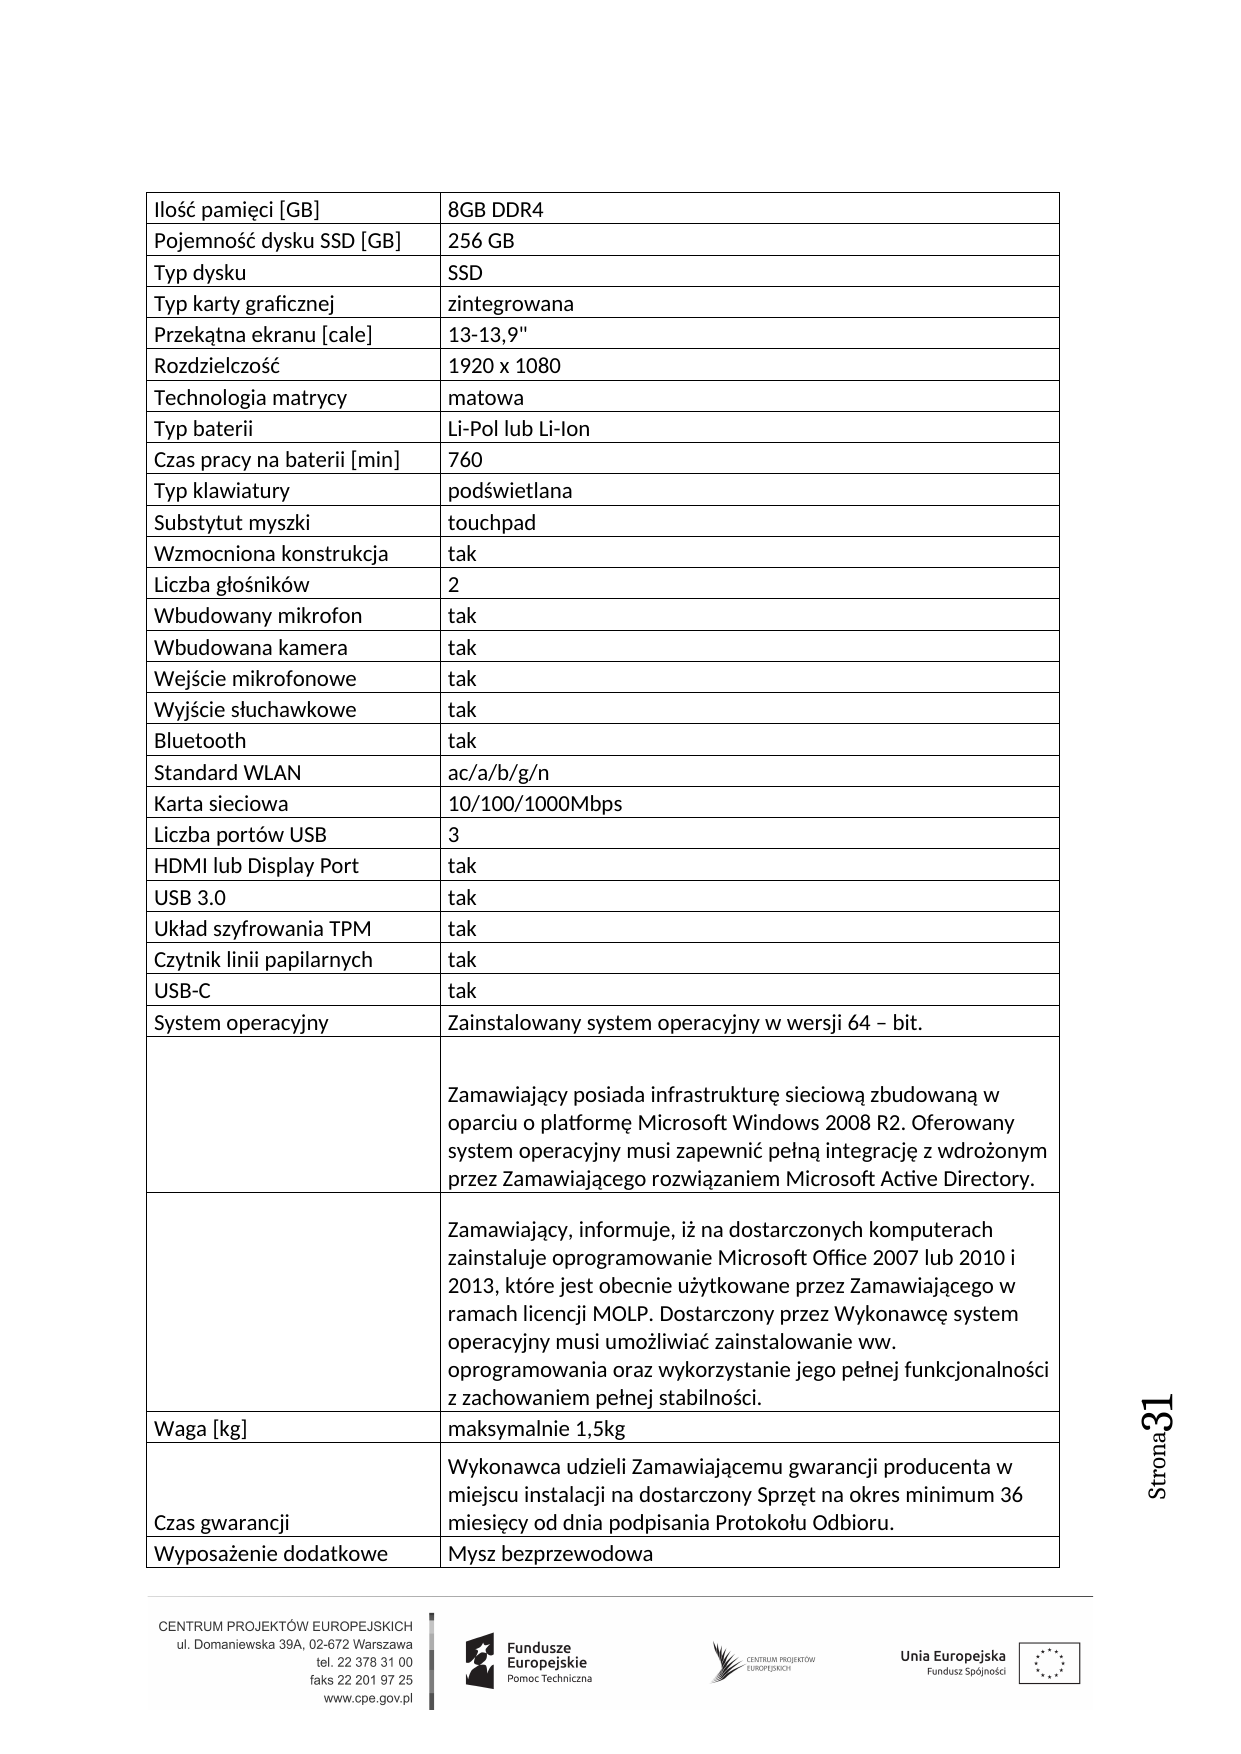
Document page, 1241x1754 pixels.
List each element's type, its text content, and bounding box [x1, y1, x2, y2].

table_cell Zamawiający, informuje, iż na dostarczonych komputerach zainstaluje oprogramowanie Microsoft Office 2007 lub 2010 i 2013, które jest obecnie użytkowane przez Zamawiającego w ramach licencji MOLP. Dostarczony przez Wykonawcę system operacyjny musi umożliwiać zainstalowanie ww. oprogramowania oraz wykorzystanie jego pełnej funkcjonalności z zachowaniem pełnej stabilności. [441, 1193, 1059, 1411]
table_cell Waga [kg] [147, 1412, 440, 1442]
table_cell 1920 x 1080 [441, 349, 1059, 379]
table_cell USB 3.0 [147, 881, 440, 911]
table_cell touchpad [441, 506, 1059, 536]
table_cell [147, 1193, 440, 1411]
table_cell ac/a/b/g/n [441, 756, 1059, 786]
table_cell tak [441, 881, 1059, 911]
table_cell 256 GB [441, 224, 1059, 254]
table_cell tak [441, 599, 1059, 629]
table_cell System operacyjny [147, 1006, 440, 1036]
table_cell tak [441, 974, 1059, 1004]
table_cell Liczba portów USB [147, 818, 440, 848]
table_cell Czas gwarancji [147, 1443, 440, 1536]
table_cell 760 [441, 443, 1059, 473]
table_cell zintegrowana [441, 287, 1059, 317]
table_cell Substytut myszki [147, 506, 440, 536]
table_cell Mysz bezprzewodowa [441, 1537, 1059, 1567]
table_cell Typ dysku [147, 256, 440, 286]
table_cell podświetlana [441, 474, 1059, 504]
table_cell Typ karty graficznej [147, 287, 440, 317]
table_cell Karta sieciowa [147, 787, 440, 817]
table_cell tak [441, 912, 1059, 942]
table_cell Przekątna ekranu [cale] [147, 318, 440, 348]
table_cell tak [441, 631, 1059, 661]
table_cell Zamawiający posiada infrastrukturę sieciową zbudowaną w oparciu o platformę Microsoft Windows 2008 R2. Oferowany system operacyjny musi zapewnić pełną integrację z wdrożonym przez Zamawiającego rozwiązaniem Microsoft Active Directory. [441, 1037, 1059, 1192]
table_cell Układ szyfrowania TPM [147, 912, 440, 942]
table_cell Czas pracy na baterii [min] [147, 443, 440, 473]
table_cell Typ klawiatury [147, 474, 440, 504]
table_cell tak [441, 724, 1059, 754]
table_cell Wejście mikrofonowe [147, 662, 440, 692]
table_cell Rozdzielczość [147, 349, 440, 379]
table_cell tak [441, 693, 1059, 723]
table_cell USB-C [147, 974, 440, 1004]
table_cell 10/100/1000Mbps [441, 787, 1059, 817]
table_cell Wzmocniona konstrukcja [147, 537, 440, 567]
table_cell Bluetooth [147, 724, 440, 754]
table_cell Standard WLAN [147, 756, 440, 786]
table_cell HDMI lub Display Port [147, 849, 440, 879]
table_cell 2 [441, 568, 1059, 598]
table_cell 3 [441, 818, 1059, 848]
picture [147, 1596, 1094, 1710]
table_cell matowa [441, 381, 1059, 411]
table_cell Typ baterii [147, 412, 440, 442]
table_cell tak [441, 849, 1059, 879]
table_cell Wykonawca udzieli Zamawiającemu gwarancji producenta w miejscu instalacji na dostarczony Sprzęt na okres minimum 36 miesięcy od dnia podpisania Protokołu Odbioru. [441, 1443, 1059, 1536]
table_cell Czytnik linii papilarnych [147, 943, 440, 973]
table_cell Technologia matrycy [147, 381, 440, 411]
table_cell Ilość pamięci [GB] [147, 193, 440, 223]
table_cell Liczba głośników [147, 568, 440, 598]
table_cell Pojemność dysku SSD [GB] [147, 224, 440, 254]
table_cell Wyposażenie dodatkowe [147, 1537, 440, 1567]
table_cell Wyjście słuchawkowe [147, 693, 440, 723]
table_cell 13-13,9" [441, 318, 1059, 348]
table_cell Li-Pol lub Li-Ion [441, 412, 1059, 442]
table_cell Zainstalowany system operacyjny w wersji 64 – bit. [441, 1006, 1059, 1036]
table_cell tak [441, 943, 1059, 973]
table_cell Wbudowany mikrofon [147, 599, 440, 629]
table_cell tak [441, 537, 1059, 567]
table_cell SSD [441, 256, 1059, 286]
table_cell tak [441, 662, 1059, 692]
table_cell Wbudowana kamera [147, 631, 440, 661]
table_cell [147, 1037, 440, 1192]
table_cell maksymalnie 1,5kg [441, 1412, 1059, 1442]
table_cell 8GB DDR4 [441, 193, 1059, 223]
